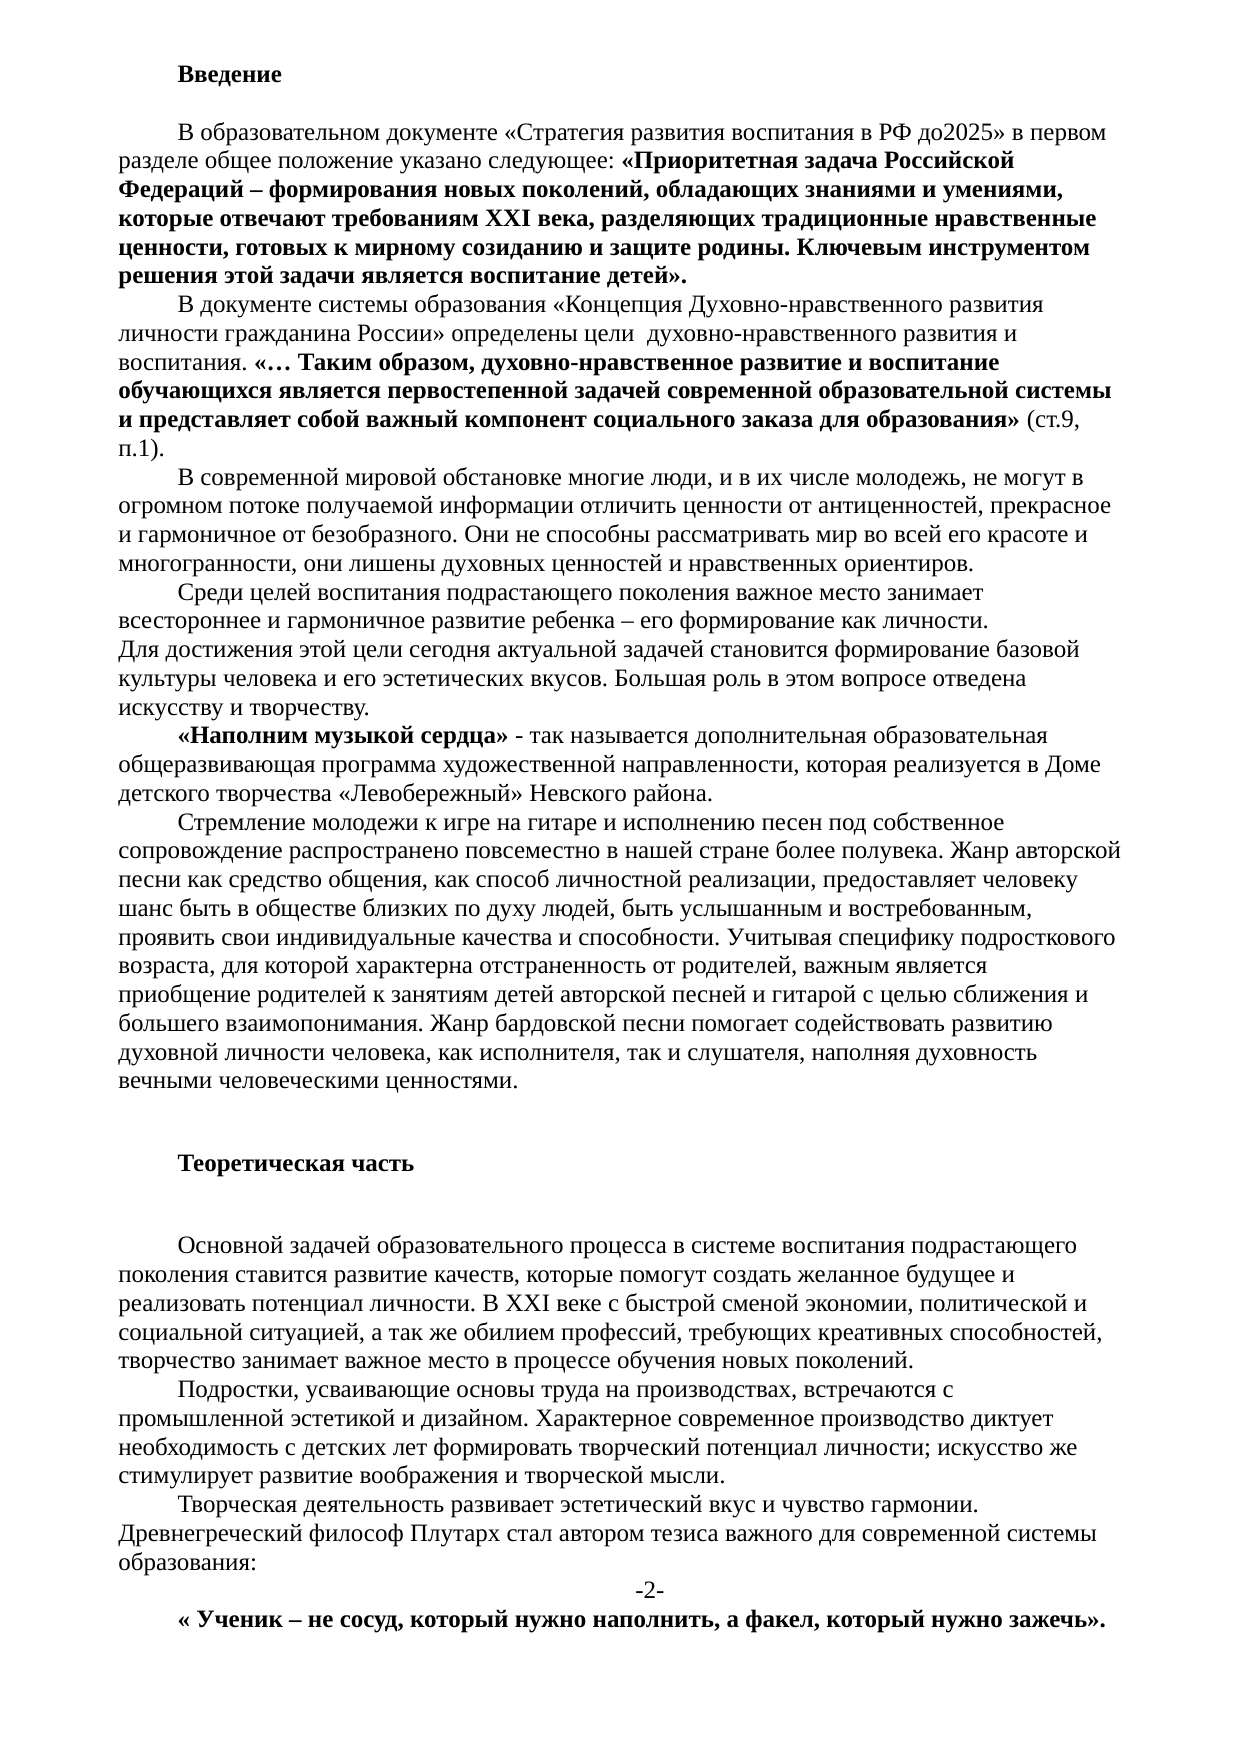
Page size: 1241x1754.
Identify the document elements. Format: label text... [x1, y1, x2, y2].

text Стремление молодежи к игре на гитаре и исполнению песен под собственное сопровождение распространено повсеместно в нашей стране более полувека. Жанр авторской песни как средство общения, как способ личностной реализации, предоставляет человеку шанс быть в обществе близких по духу людей, быть услышанным и востребованным, проявить свои индивидуальные качества и способности. Учитывая специфику подросткового возраста, для которой характерна отстраненность от родителей, важным является приобщение родителей к занятиям детей авторской песней и гитарой с целью сближения и большего взаимопонимания. Жанр бардовской песни помогает содействовать развитию духовной личности человека, как исполнителя, так и слушателя, наполняя духовность вечными человеческими ценностями. [118, 807, 1122, 1094]
text Среди целей воспитания подрастающего поколения важное место занимает всестороннее и гармоничное развитие ребенка – его формирование как личности. [118, 577, 1122, 634]
text -2- [118, 1576, 1122, 1604]
text Для достижения этой цели сегодня актуальной задачей становится формирование базовой культуры человека и его эстетических вкусов. Большая роль в этом вопросе отведена искусству и творчеству. [118, 634, 1122, 720]
text В документе системы образования «Концепция Духовно-нравственного развития личности гражданина России» определены цели духовно-нравственного развития и воспитания. «… Таким образом, духовно-нравственное развитие и воспитание обучающихся является первостепенной задачей современной образовательной системы и представляет собой важный компонент социального заказа для образования» (ст.9, п.1). [118, 289, 1122, 462]
text Творческая деятельность развивает эстетический вкус и чувство гармонии. Древнегреческий философ Плутарх стал автором тезиса важного для современной системы образования: [118, 1489, 1122, 1576]
text «Наполним музыкой сердца» - так называется дополнительная образовательная общеразвивающая программа художественной направленности, которая реализуется в Доме детского творчества «Левобережный» Невского района. [118, 720, 1122, 807]
text Теоретическая часть [118, 1148, 1122, 1177]
text Основной задачей образовательного процесса в системе воспитания подрастающего поколения ставится развитие качеств, которые помогут создать желанное будущее и реализовать потенциал личности. В ХХI веке с быстрой сменой экономии, политической и социальной ситуацией, а так же обилием профессий, требующих креативных способностей, творчество занимает важное место в процессе обучения новых поколений. [118, 1231, 1122, 1374]
text В образовательном документе «Стратегия развития воспитания в РФ до2025» в первом разделе общее положение указано следующее: «Приоритетная задача Российской Федераций – формирования новых поколений, обладающих знаниями и умениями, которые отвечают требованиям ХХI века, разделяющих традиционные нравственные ценности, готовых к мирному созиданию и защите родины. Ключевым инструментом решения этой задачи является воспитание детей». [118, 117, 1122, 289]
text « Ученик – не сосуд, который нужно наполнить, а факел, который нужно зажечь». [118, 1604, 1122, 1633]
text Введение [118, 59, 1122, 88]
text В современной мировой обстановке многие люди, и в их числе молодежь, не могут в огромном потоке получаемой информации отличить ценности от антиценностей, прекрасное и гармоничное от безобразного. Они не способны рассматривать мир во всей его красоте и многогранности, они лишены духовных ценностей и нравственных ориентиров. [118, 462, 1122, 577]
text Подростки, усваивающие основы труда на производствах, встречаются с промышленной эстетикой и дизайном. Характерное современное производство диктует необходимость с детских лет формировать творческий потенциал личности; искусство же стимулирует развитие воображения и творческой мысли. [118, 1374, 1122, 1489]
